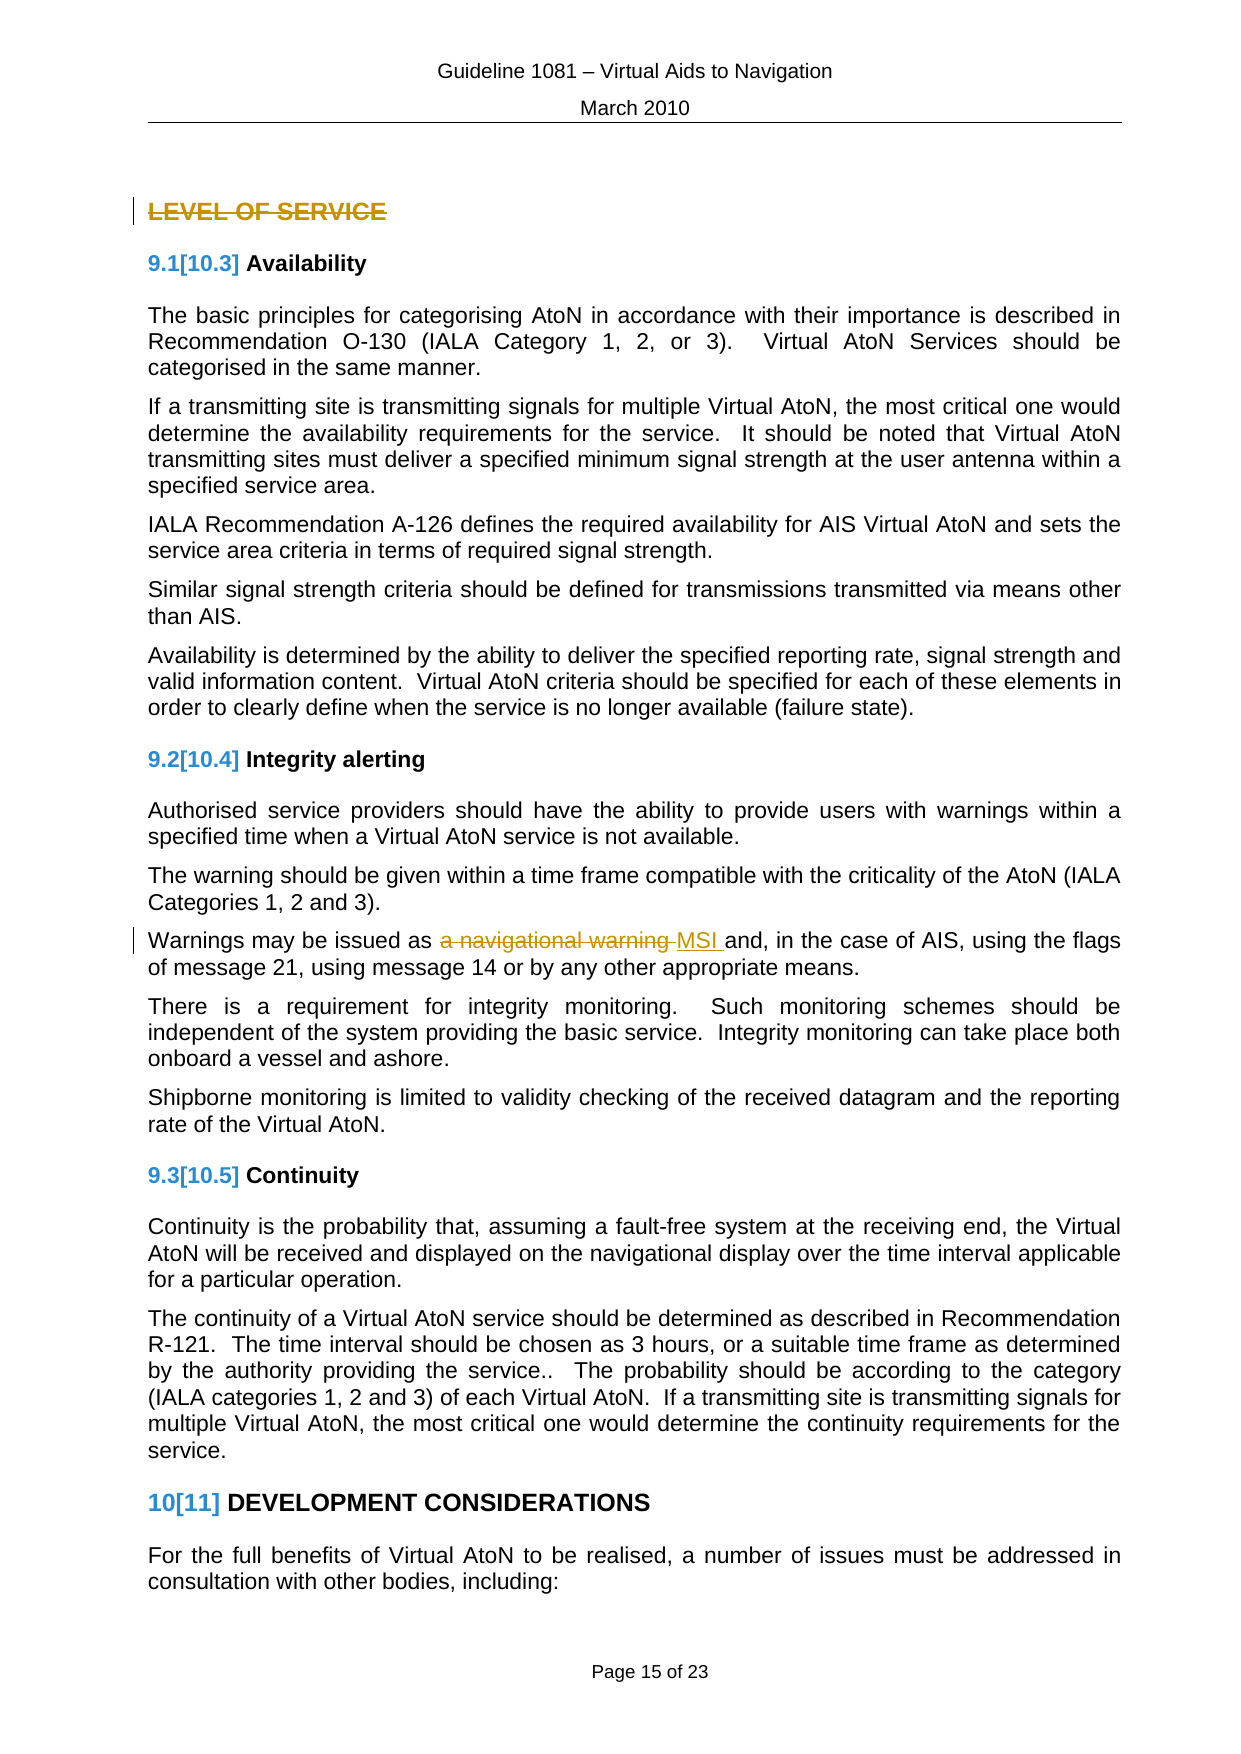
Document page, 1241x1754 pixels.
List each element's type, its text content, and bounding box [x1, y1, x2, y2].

text If a transmitting site is transmitting signals for multiple Virtual AtoN, the most critical one would determine the availability requirements for the service. It should be noted that Virtual AtoN transmitting sites must deliver a specified minimum signal strength at the user antenna within a specified service area. [148, 393, 1122, 499]
text Authorised service providers should have the ability to provide users with warnings within a specified time when a Virtual AtoN service is not available. [148, 797, 1122, 850]
text Similar signal strength criteria should be defined for transmissions transmitted via means other than AIS. [148, 576, 1122, 629]
subtitle Availability [148, 250, 1122, 277]
text Warnings may be issued as and, in the case of AIS, using the flags of message 21, using message 14 or by any other appropriate means. [148, 927, 1122, 980]
subtitle Integrity alerting [148, 746, 1122, 772]
text Shipborne monitoring is limited to validity checking of the received datagram and the reporting rate of the Virtual AtoN. [148, 1084, 1122, 1137]
text Availability is determined by the ability to deliver the specified reporting rate, signal strength and valid information content. Virtual AtoN criteria should be specified for each of these elements in order to clearly define when the service is no longer available (failure state). [148, 642, 1122, 721]
subtitle Development considerations [148, 1488, 1122, 1517]
text For the full benefits of Virtual AtoN to be realised, a number of issues must be addressed in consultation with other bodies, including: [148, 1542, 1122, 1594]
text The warning should be given within a time frame compatible with the criticality of the AtoN (IALA Categories 1, 2 and 3). [148, 862, 1122, 915]
text IALA Recommendation A-126 defines the required availability for AIS Virtual AtoN and sets the service area criteria in terms of required signal strength. [148, 511, 1122, 564]
text There is a requirement for integrity monitoring. Such monitoring schemes should be independent of the system providing the basic service. Integrity monitoring can take place both onboard a vessel and ashore. [148, 993, 1122, 1072]
text The basic principles for categorising AtoN in accordance with their importance is described in Recommendation O-130 (IALA Category 1, 2, or 3). Virtual AtoN Services should be categorised in the same manner. [148, 302, 1122, 381]
subtitle Continuity [148, 1162, 1122, 1188]
text The continuity of a Virtual AtoN service should be determined as described in Recommendation R-121. The time interval should be chosen as 3 hours, or a suitable time frame as determined by the authority providing the service.. The probability should be according to the category (IALA categories 1, 2 and 3) of each Virtual AtoN. If a transmitting site is transmitting signals for multiple Virtual AtoN, the most critical one would determine the continuity requirements for the service. [148, 1305, 1122, 1463]
text Continuity is the probability that, assuming a fault-free system at the receiving end, the Virtual AtoN will be received and displayed on the navigational display over the time interval applicable for a particular operation. [148, 1213, 1122, 1292]
